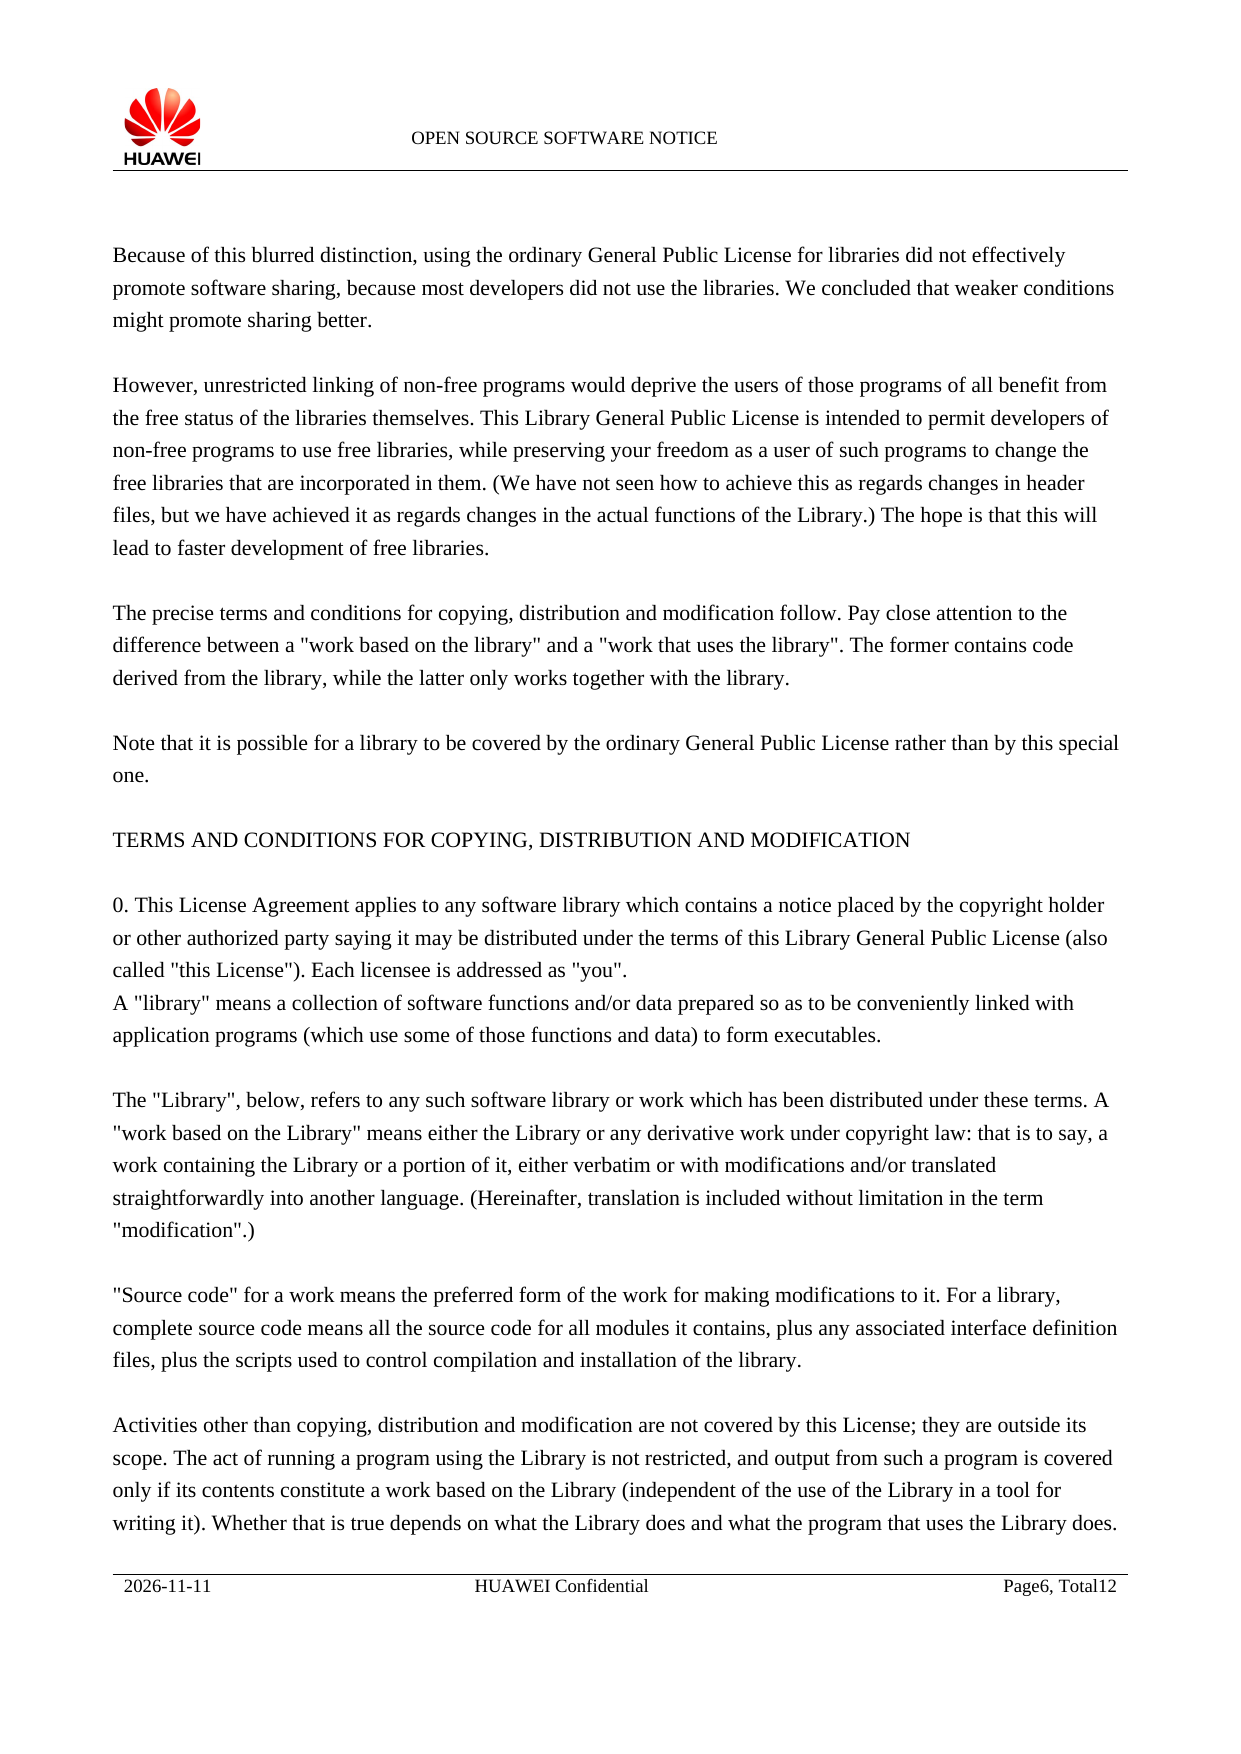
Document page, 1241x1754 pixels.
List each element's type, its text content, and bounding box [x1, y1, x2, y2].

picture [124, 88, 201, 165]
